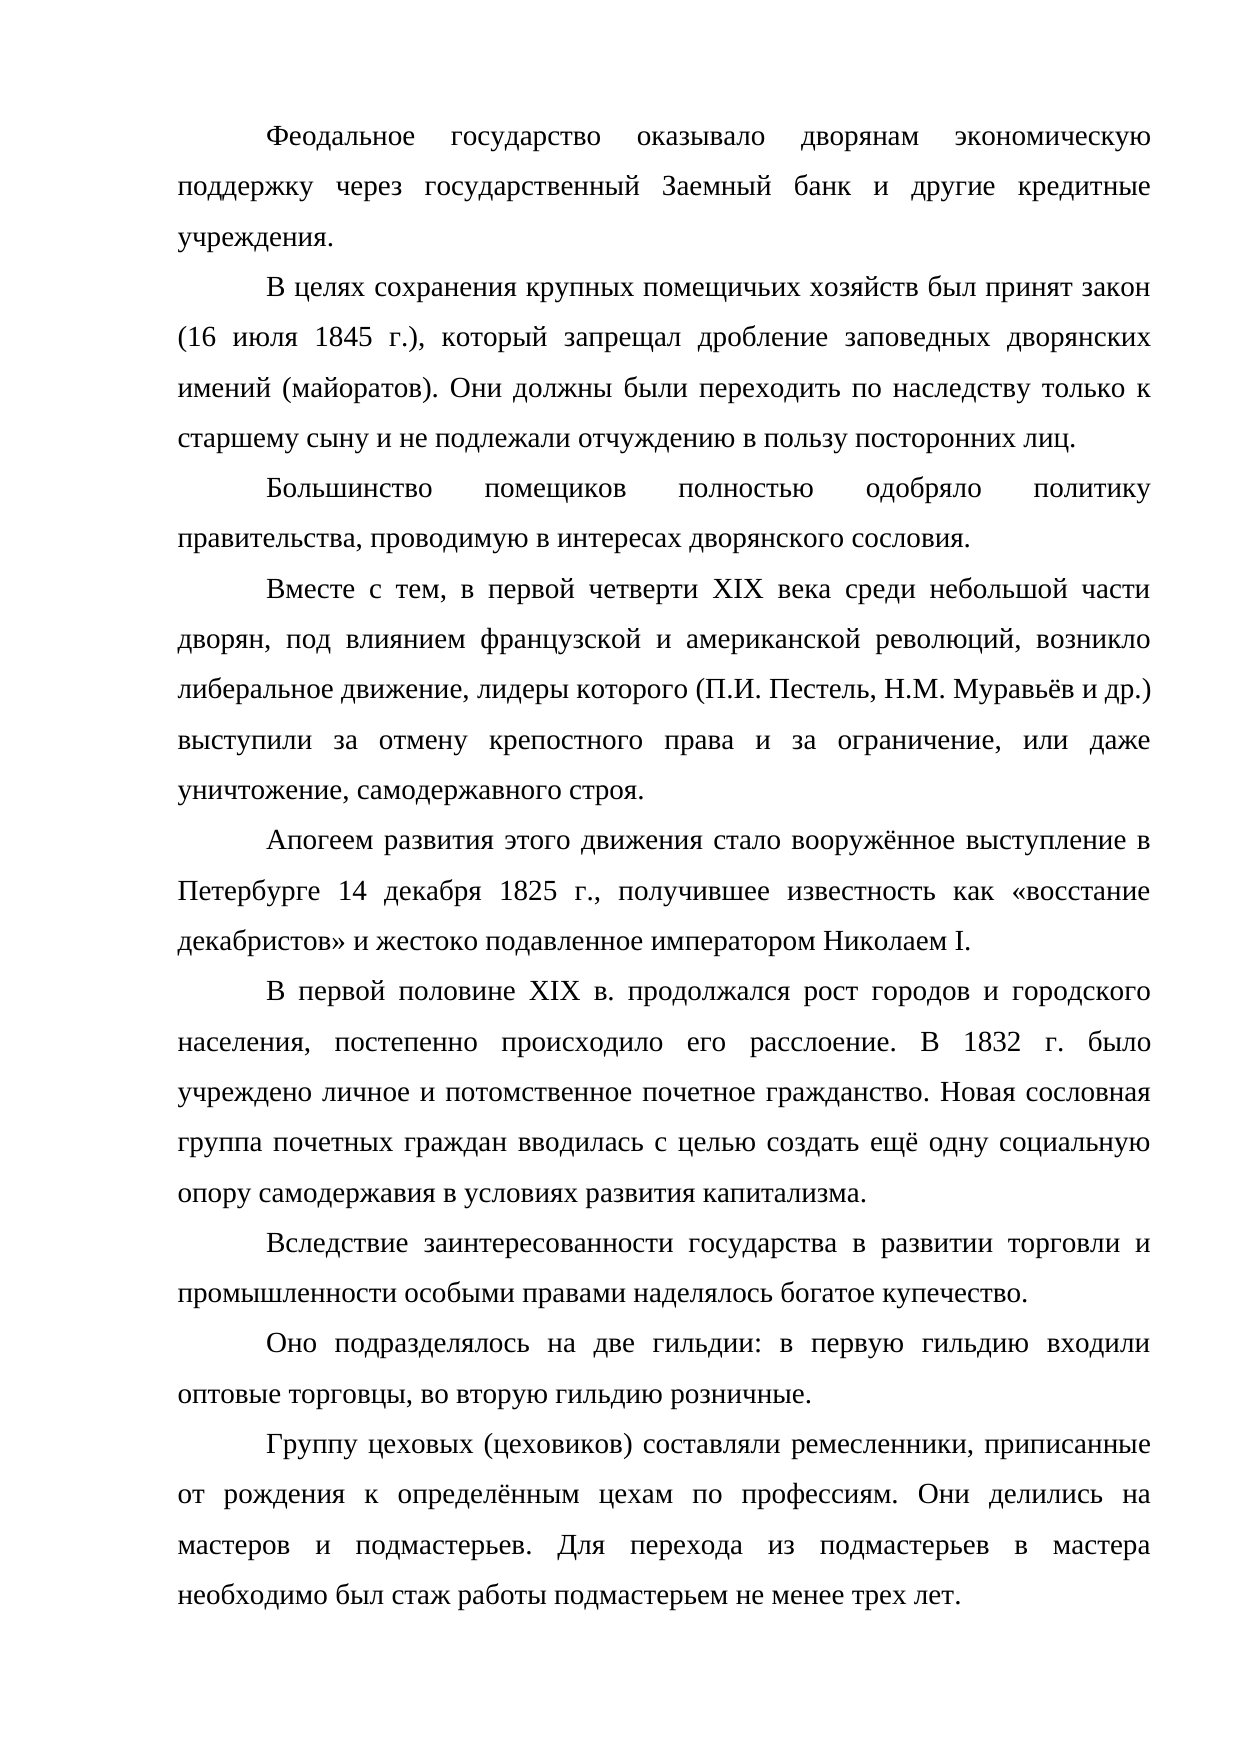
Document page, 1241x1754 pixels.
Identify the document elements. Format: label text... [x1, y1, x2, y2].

text Группу цеховых (цеховиков) составляли ремесленники, приписанные от рождения к определённым цехам по профессиям. Они делились на мастеров и подмастерьев. Для перехода из подмастерьев в мастера необходимо был стаж работы подмастерьем не менее трех лет. [177, 1426, 1152, 1611]
text Феодальное государство оказывало дворянам экономическую поддержку через государственный Заемный банк и другие кредитные учреждения. [177, 118, 1152, 252]
text Большинство помещиков полностью одобряло политику правительства, проводимую в интересах дворянского сословия. [177, 470, 1152, 554]
text В целях сохранения крупных помещичьих хозяйств был принят закон (16 июля 1845 г.), который запрещал дробление заповедных дворянских имений (майоратов). Они должны были переходить по наследству только к старшему сыну и не подлежали отчуждению в пользу посторонних лиц. [177, 269, 1152, 453]
text Оно подразделялось на две гильдии: в первую гильдию входили оптовые торговцы, во вторую гильдию розничные. [177, 1326, 1152, 1409]
text Апогеем развития этого движения стало вооружённое выступление в Петербурге 14 декабря 1825 г., получившее известность как «восстание декабристов» и жестоко подавленное императором Николаем I. [177, 822, 1152, 957]
text Вследствие заинтересованности государства в развитии торговли и промышленности особыми правами наделялось богатое купечество. [177, 1225, 1152, 1309]
text В первой половине XIX в. продолжался рост городов и городского населения, постепенно происходило его расслоение. В 1832 г. было учреждено личное и потомственное почетное гражданство. Новая сословная группа почетных граждан вводилась с целью создать ещё одну социальную опору самодержавия в условиях развития капитализма. [177, 973, 1152, 1208]
text Вместе с тем, в первой четверти XIX века среди небольшой части дворян, под влиянием французской и американской революций, возникло либеральное движение, лидеры которого (П.И. Пестель, Н.М. Муравьёв и др.) выступили за отмену крепостного права и за ограничение, или даже уничтожение, самодержавного строя. [177, 571, 1152, 806]
